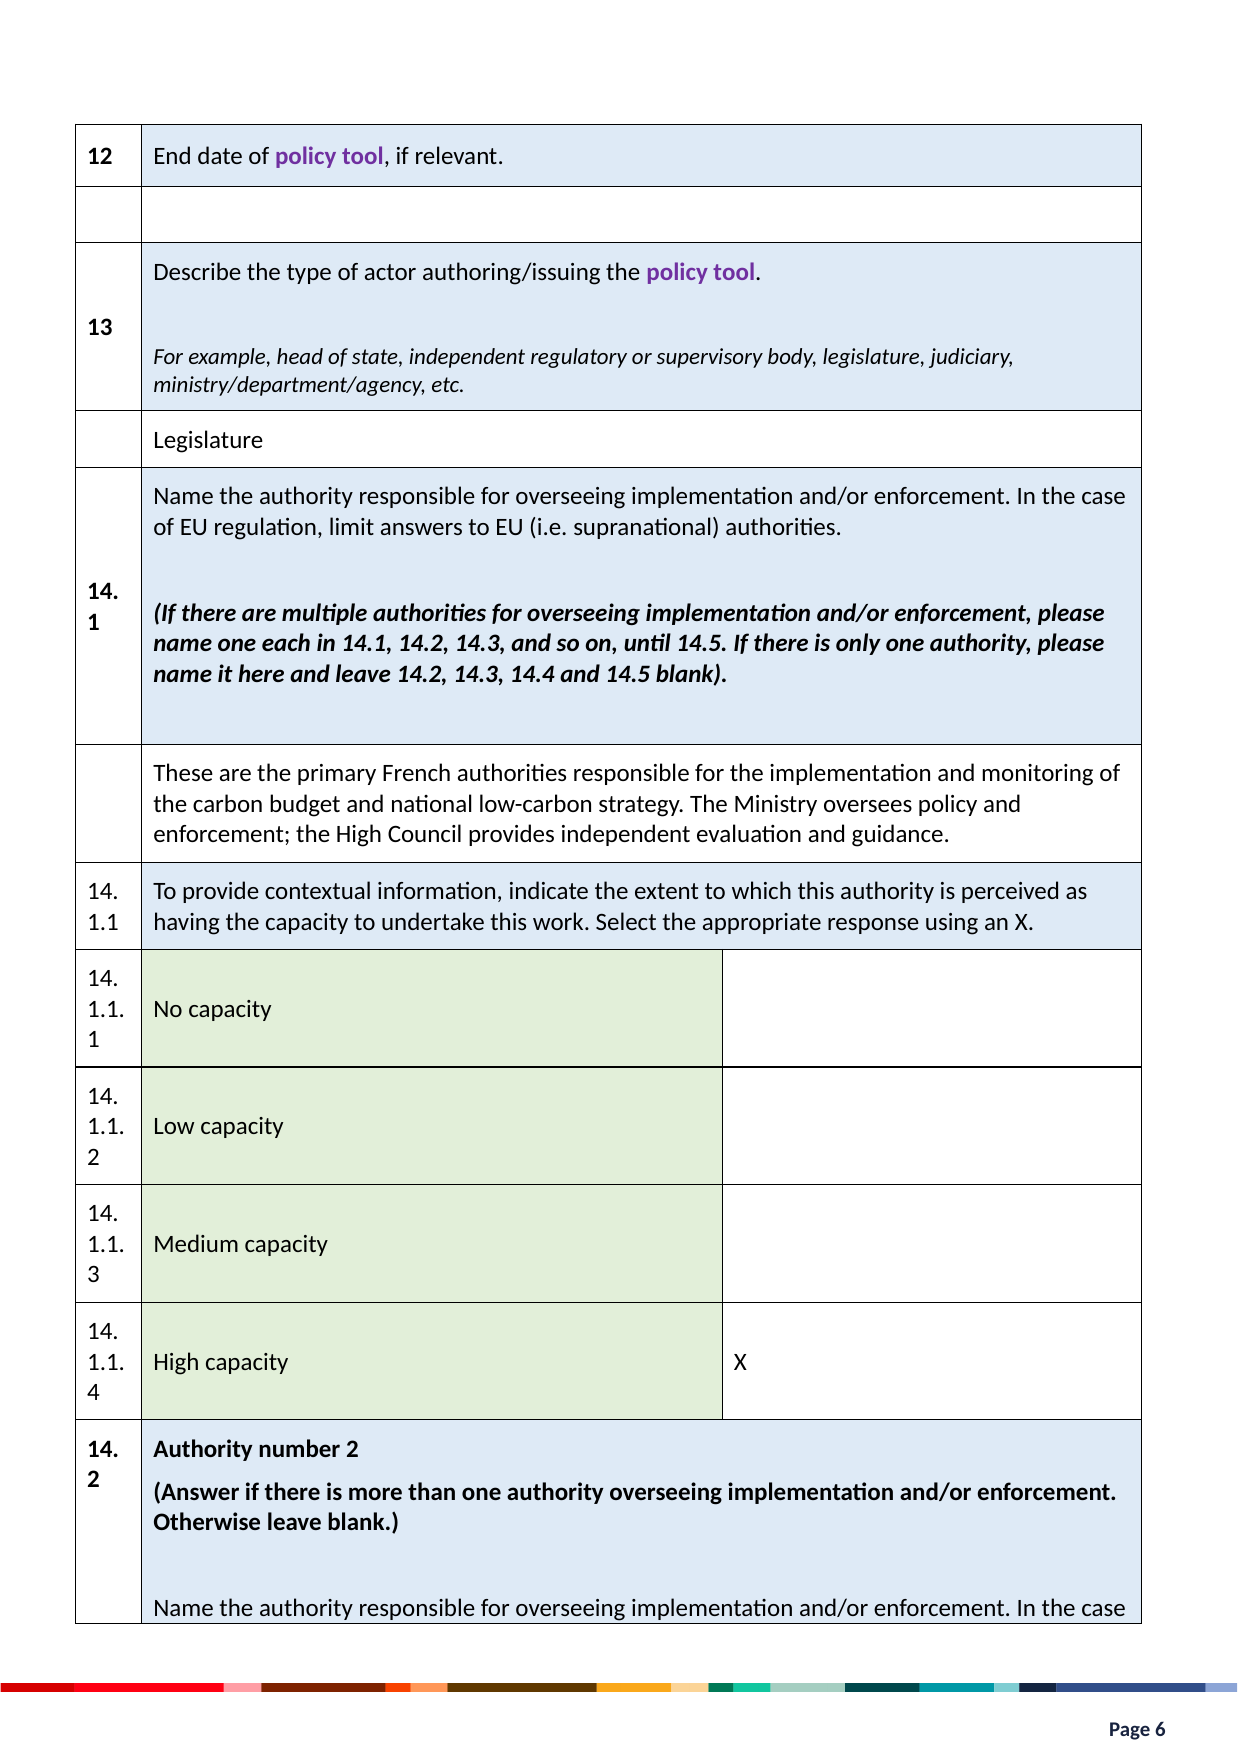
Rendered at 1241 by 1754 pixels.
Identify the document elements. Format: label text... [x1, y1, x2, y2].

table_cell 14.1 [76, 468, 141, 744]
table_cell Name the authority responsible for overseeing implementation and/or enforcement. In the case of EU regulation, limit answers to EU (i.e. supranational) authorities. (If there are multiple authorities for overseeing implementation and/or enforcement, please name one each in 14.1, 14.2, 14.3, and so on, until 14.5. If there is only one authority, please name it here and leave 14.2, 14.3, 14.4 and 14.5 blank). [142, 468, 1141, 744]
table_cell [723, 1068, 1141, 1184]
table_cell 13 [76, 243, 141, 410]
picture [0, 1683, 1236, 1692]
table_cell 14.1.1.1 [76, 950, 141, 1066]
table_cell [76, 745, 141, 862]
table_cell 14.1.1.3 [76, 1185, 141, 1302]
table_cell Low capacity [142, 1068, 722, 1184]
table_cell [723, 1185, 1141, 1302]
table_cell 14.1.1.2 [76, 1068, 141, 1184]
table_cell Medium capacity [142, 1185, 722, 1302]
table_cell [76, 187, 141, 242]
table_cell These are the primary French authorities responsible for the implementation and monitoring of the carbon budget and national low-carbon strategy. The Ministry oversees policy and enforcement; the High Council provides independent evaluation and guidance. [142, 745, 1141, 862]
table_cell [76, 411, 141, 467]
table_cell To provide contextual information, indicate the extent to which this authority is perceived as having the capacity to undertake this work. Select the appropriate response using an X. [142, 863, 1141, 949]
table_cell X [723, 1303, 1141, 1419]
table_cell No capacity [142, 950, 722, 1066]
table_cell [142, 187, 1141, 242]
table_cell 12 [76, 125, 141, 186]
table_cell 14.1.1 [76, 863, 141, 949]
table_cell High capacity [142, 1303, 722, 1419]
table_cell 14.1.1.4 [76, 1303, 141, 1419]
table_cell End date of policy tool, if relevant. [142, 125, 1141, 186]
table_cell [723, 950, 1141, 1066]
table_cell Legislature [142, 411, 1141, 467]
table_cell Describe the type of actor authoring/issuing the policy tool. For example, head of state, independent regulatory or supervisory body, legislature, judiciary, ministry/department/agency, etc. [142, 243, 1141, 410]
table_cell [142, 1420, 1141, 1623]
table_cell 14.2 [76, 1420, 141, 1623]
